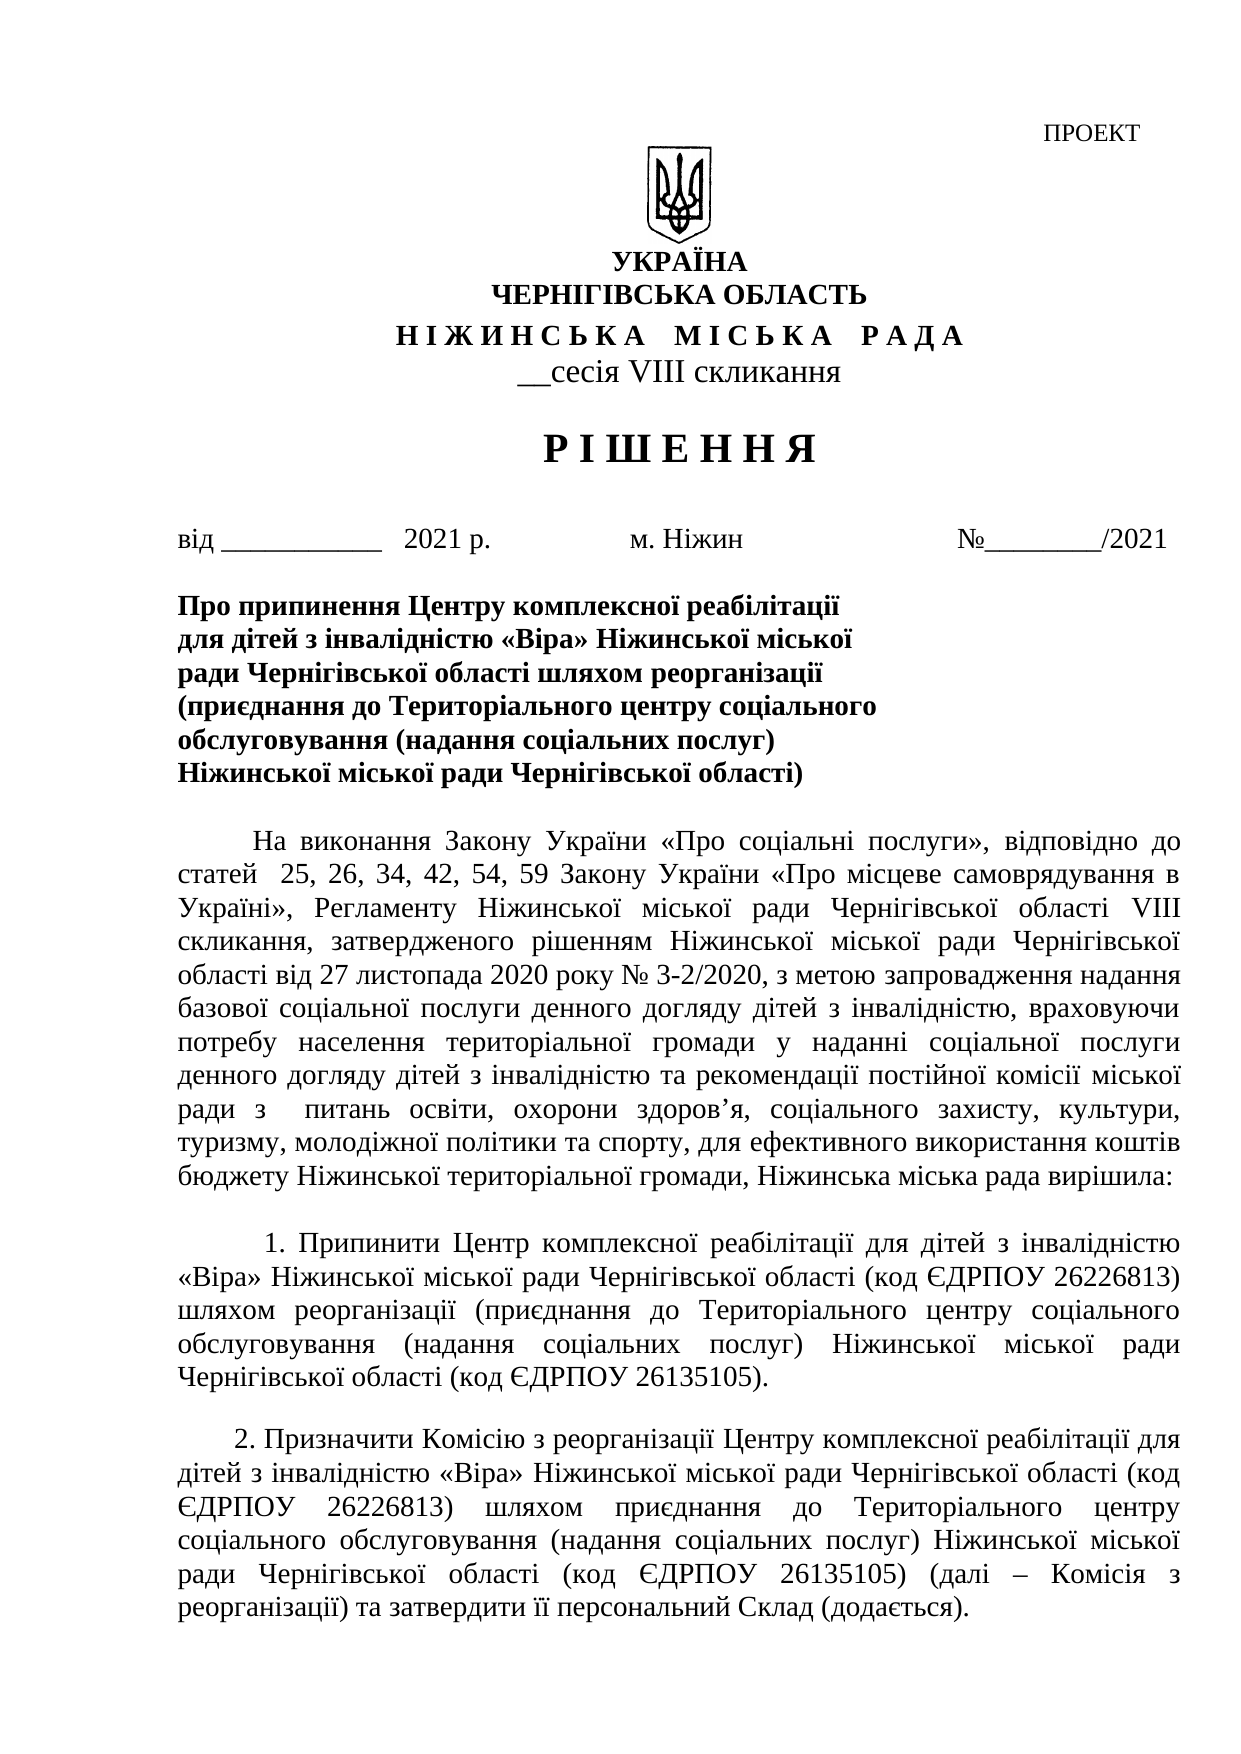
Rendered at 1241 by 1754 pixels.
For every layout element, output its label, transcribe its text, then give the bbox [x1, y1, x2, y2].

subtitle Н І Ж И Н С Ь К А М І С Ь К А Р А Д А [177, 318, 1181, 352]
text 2. Призначити Комісію з реорганізації Центру комплексної реабілітації для дітей з інвалідністю «Віра» Ніжинської міської ради Чернігівської області (код ЄДРПОУ 26226813) шляхом приєднання до Територіального центру соціального обслуговування (надання соціальних послуг) Ніжинської міської ради Чернігівської області (код ЄДРПОУ 26135105) (далі – Комісія з реорганізації) та затвердити її персональний Склад (додається). [177, 1422, 1181, 1623]
text __сесія VIІI скликання [177, 352, 1181, 390]
text На виконання Закону України «Про соціальні послуги», відповідно до статей 25, 26, 34, 42, 54, 59 Закону України «Про місцеве самоврядування в Україні», Регламенту Ніжинської міської ради Чернігівської області VІІІ скликання, затвердженого рішенням Ніжинської міської ради Чернігівської області від 27 листопада 2020 року № 3-2/2020, з метою запровадження надання базової соціальної послуги денного догляду дітей з інвалідністю, враховуючи потребу населення територіальної громади у наданні соціальної послуги денного догляду дітей з інвалідністю та рекомендації постійної комісії міської ради з питань освіти, охорони здоров’я, соціального захисту, культури, туризму, молодіжної політики та спорту, для ефективного використання коштів бюджету Ніжинської територіальної громади, Ніжинська міська рада вирішила: [177, 823, 1181, 1192]
picture [647, 146, 712, 244]
text (приєднання до Територіального центру соціального [177, 688, 1181, 722]
text від ___________ 2021 р. м. Ніжин №________/2021 [177, 521, 1181, 554]
text обслуговування (надання соціальних послуг) [177, 722, 1181, 756]
text ради Чернігівської області шляхом реорганізації [177, 655, 1181, 688]
text УКРАЇНА [177, 244, 1181, 277]
text Про припинення Центру комплексної реабілітації [177, 588, 1181, 621]
text 1. Припинити Центр комплексної реабілітації для дітей з інвалідністю «Віра» Ніжинської міської ради Чернігівської області (код ЄДРПОУ 26226813) шляхом реорганізації (приєднання до Територіального центру соціального обслуговування (надання соціальних послуг) Ніжинської міської ради Чернігівської області (код ЄДРПОУ 26135105). [177, 1225, 1181, 1393]
text для дітей з інвалідністю «Віра» Ніжинської міської [177, 621, 1181, 655]
text Ніжинської міської ради Чернігівської області) [177, 756, 1181, 789]
text ЧЕРНІГІВСЬКА ОБЛАСТЬ [177, 277, 1181, 311]
text Р І Ш Е Н Н Я [177, 424, 1181, 472]
text ПРОЕКТ [177, 118, 1181, 147]
